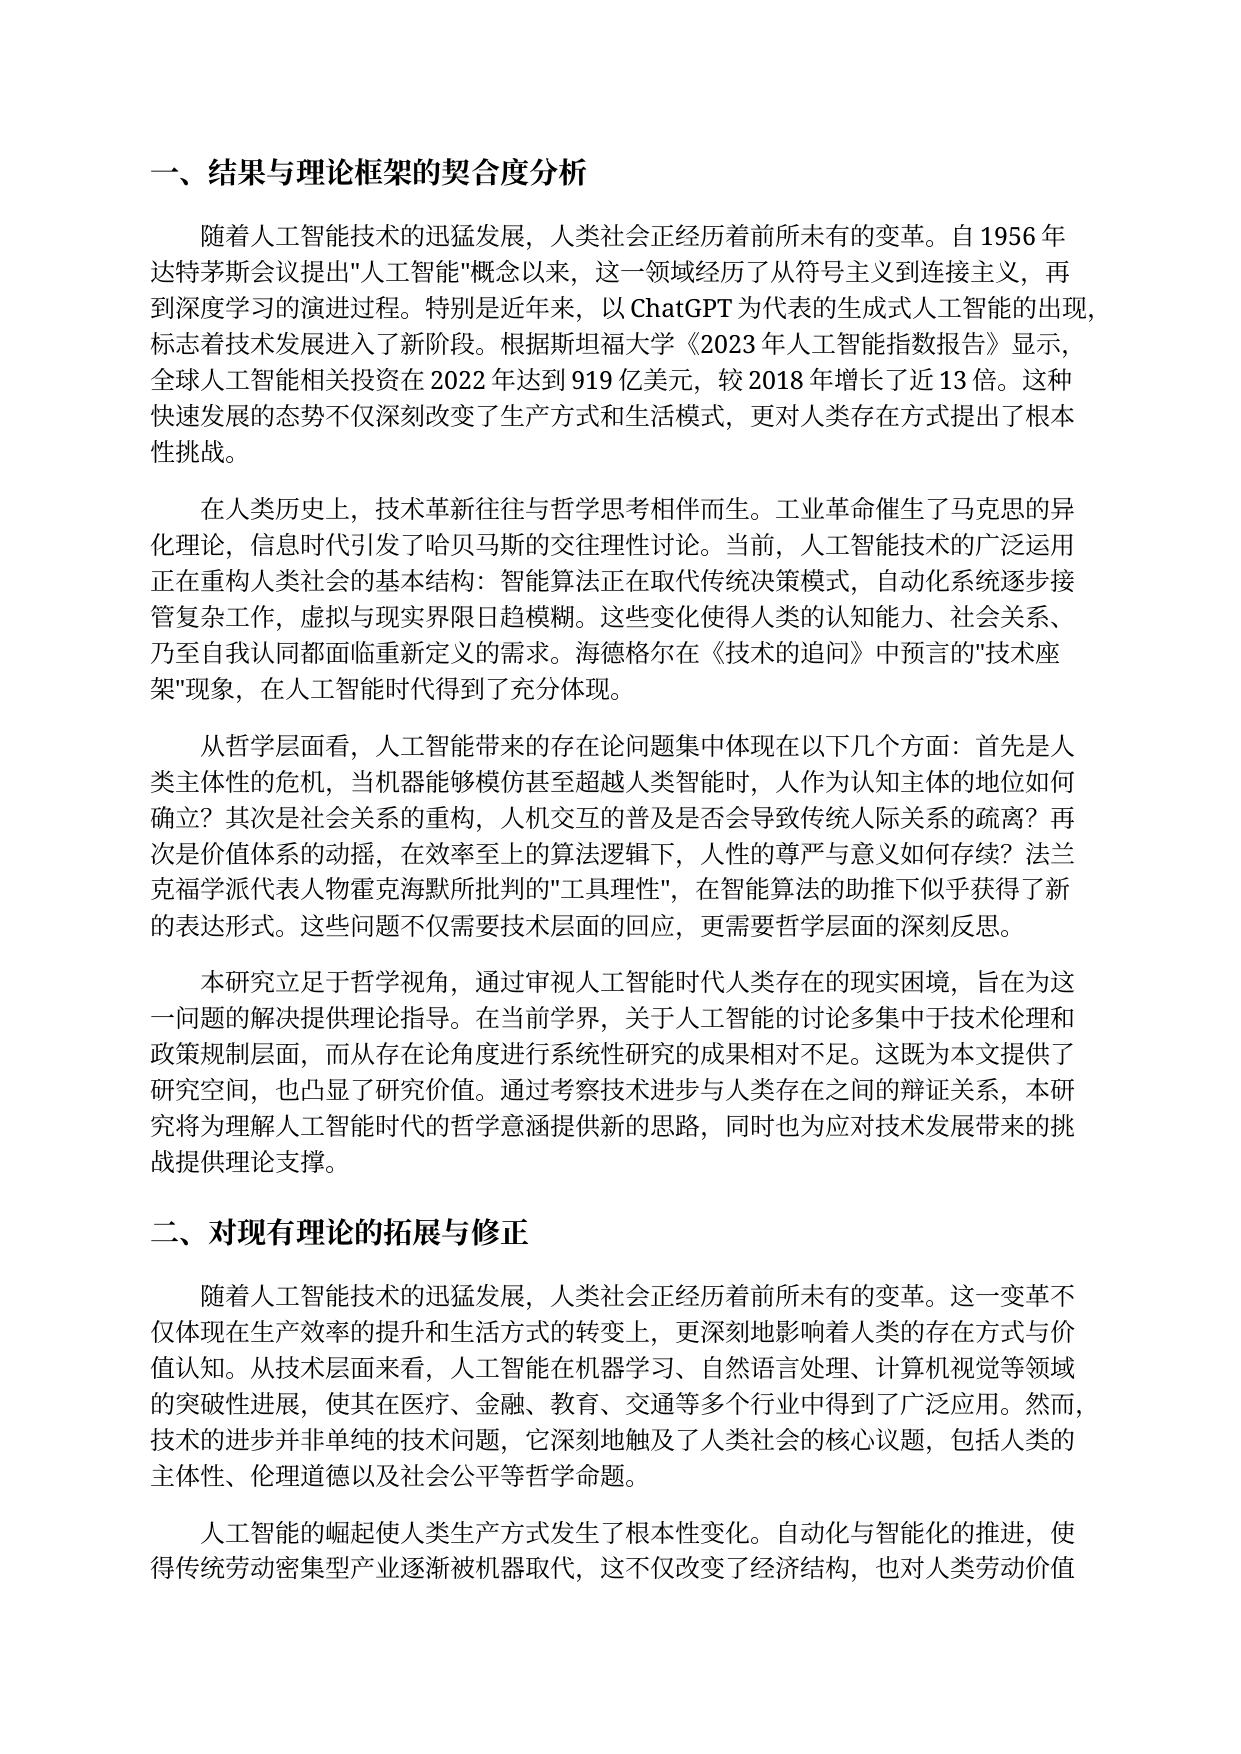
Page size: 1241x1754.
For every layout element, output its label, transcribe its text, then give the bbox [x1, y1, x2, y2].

text 随着人工智能技术的迅猛发展，人类社会正经历着前所未有的变革。这一变革不仅体现在生产效率的提升和生活方式的转变上，更深刻地影响着人类的存在方式与价值认知。从技术层面来看，人工智能在机器学习、自然语言处理、计算机视觉等领域的突破性进展，使其在医疗、金融、教育、交通等多个行业中得到了广泛应用。然而，技术的进步并非单纯的技术问题，它深刻地触及了人类社会的核心议题，包括人类的主体性、伦理道德以及社会公平等哲学命题。 [150, 1277, 1090, 1492]
text 随着人工智能技术的迅猛发展，人类社会正经历着前所未有的变革。自1956年达特茅斯会议提出"人工智能"概念以来，这一领域经历了从符号主义到连接主义，再到深度学习的演进过程。特别是近年来，以ChatGPT为代表的生成式人工智能的出现，标志着技术发展进入了新阶段。根据斯坦福大学《2023年人工智能指数报告》显示，全球人工智能相关投资在2022年达到919亿美元，较2018年增长了近13倍。这种快速发展的态势不仅深刻改变了生产方式和生活模式，更对人类存在方式提出了根本性挑战。 [150, 217, 1090, 469]
text 从哲学层面看，人工智能带来的存在论问题集中体现在以下几个方面：首先是人类主体性的危机，当机器能够模仿甚至超越人类智能时，人作为认知主体的地位如何确立？其次是社会关系的重构，人机交互的普及是否会导致传统人际关系的疏离？再次是价值体系的动摇，在效率至上的算法逻辑下，人性的尊严与意义如何存续？法兰克福学派代表人物霍克海默所批判的"工具理性"，在智能算法的助推下似乎获得了新的表达形式。这些问题不仅需要技术层面的回应，更需要哲学层面的深刻反思。 [150, 726, 1090, 942]
subtitle 二、对现有理论的拓展与修正 [150, 1210, 1090, 1252]
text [150, 1513, 1090, 1585]
text 本研究立足于哲学视角，通过审视人工智能时代人类存在的现实困境，旨在为这一问题的解决提供理论指导。在当前学界，关于人工智能的讨论多集中于技术伦理和政策规制层面，而从存在论角度进行系统性研究的成果相对不足。这既为本文提供了研究空间，也凸显了研究价值。通过考察技术进步与人类存在之间的辩证关系，本研究将为理解人工智能时代的哲学意涵提供新的思路，同时也为应对技术发展带来的挑战提供理论支撑。 [150, 963, 1090, 1179]
subtitle 一、结果与理论框架的契合度分析 [150, 150, 1090, 192]
text 在人类历史上，技术革新往往与哲学思考相伴而生。工业革命催生了马克思的异化理论，信息时代引发了哈贝马斯的交往理性讨论。当前，人工智能技术的广泛运用正在重构人类社会的基本结构：智能算法正在取代传统决策模式，自动化系统逐步接管复杂工作，虚拟与现实界限日趋模糊。这些变化使得人类的认知能力、社会关系、乃至自我认同都面临重新定义的需求。海德格尔在《技术的追问》中预言的"技术座架"现象，在人工智能时代得到了充分体现。 [150, 490, 1090, 706]
